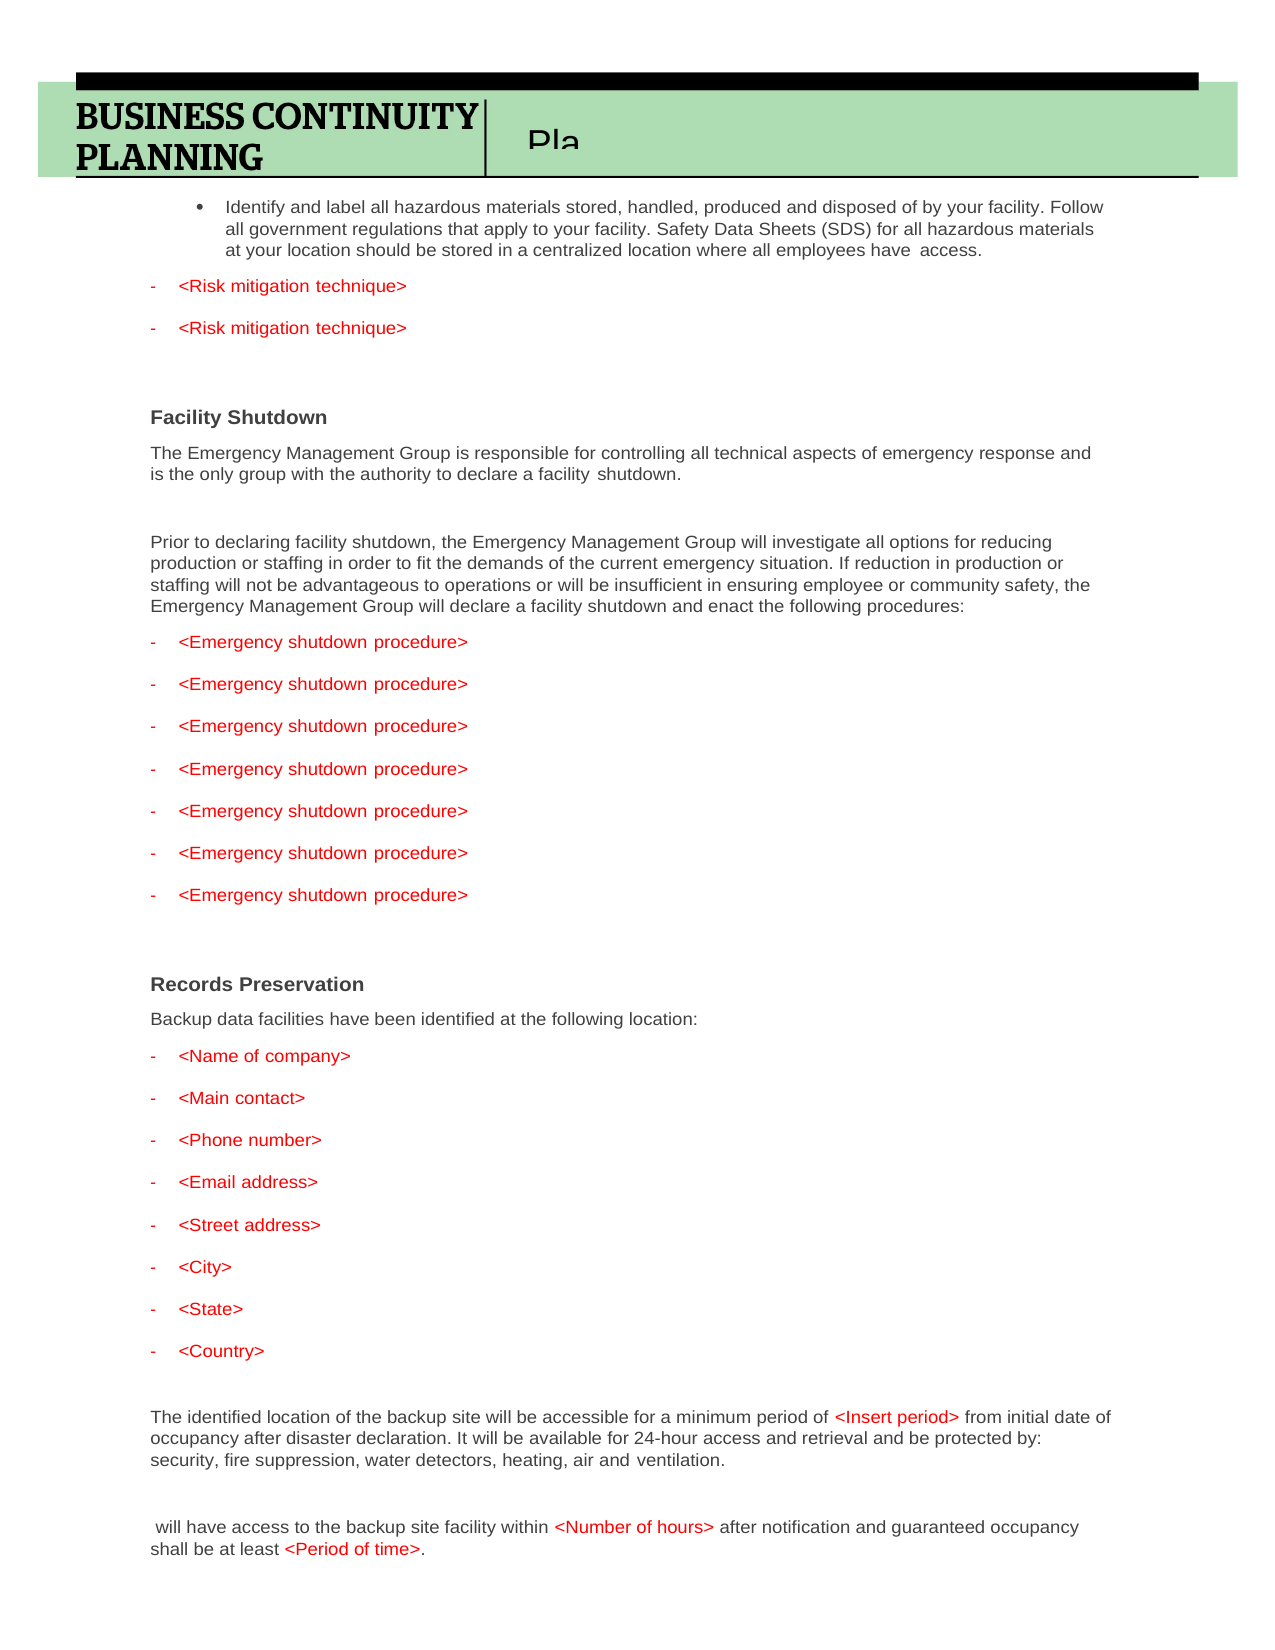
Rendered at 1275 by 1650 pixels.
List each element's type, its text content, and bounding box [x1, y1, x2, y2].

subtitle Facility Shutdown [150, 406, 1250, 428]
list <Risk mitigation technique> [150, 274, 1250, 298]
list <Name of company> [150, 1043, 1250, 1068]
list <Emergency shutdown procedure> [150, 630, 1250, 654]
list <Emergency shutdown procedure> [150, 840, 1250, 864]
list <Emergency shutdown procedure> [150, 798, 1250, 822]
list <State> [150, 1297, 1250, 1321]
text Prior to declaring facility shutdown, the Emergency Management Group will investigate all options for reducing production or staffing in order to fit the demands of the current emergency situation. If reduction in production or staffing will not be advantageous to operations or will be insufficient in ensuring employee or community safety, the Emergency Management Group will declare a facility shutdown and enact the following procedures: [150, 532, 1114, 616]
text will have access to the backup site facility within <Number of hours> after notification and guaranteed occupancy shall be at least <Period of time>. [150, 1517, 1114, 1559]
list <Country> [150, 1339, 1250, 1363]
picture [37, 69, 1238, 181]
text Backup data facilities have been identified at the following location: [150, 1009, 1250, 1029]
list <Emergency shutdown procedure> [150, 883, 1250, 907]
text The identified location of the backup site will be accessible for a minimum period of <Insert period> from initial date of occupancy after disaster declaration. It will be available for 24-hour access and retrieval and be protected by: security, fire suppression, water detectors, heating, air and ventilation. [150, 1407, 1117, 1470]
list <Street address> [150, 1212, 1250, 1236]
list <Phone number> [150, 1128, 1250, 1152]
list <Email address> [150, 1170, 1250, 1194]
list <City> [150, 1254, 1250, 1278]
list <Emergency shutdown procedure> [150, 714, 1250, 738]
list <Risk mitigation technique> [150, 316, 1250, 340]
subtitle Records Preservation [150, 973, 1250, 996]
text The Emergency Management Group is responsible for controlling all technical aspects of emergency response and is the only group with the authority to declare a facility shutdown. [150, 443, 1106, 484]
list <Emergency shutdown procedure> [150, 672, 1250, 696]
list Identify and label all hazardous materials stored, handled, produced and disposed of by your facility. Follow all government regulations that apply to your facility. Safety Data Sheets (SDS) for all hazardous materials at your location should be stored in a centralized location where all employees have access. [197, 197, 1114, 261]
list <Main contact> [150, 1086, 1250, 1110]
list <Emergency shutdown procedure> [150, 756, 1250, 780]
